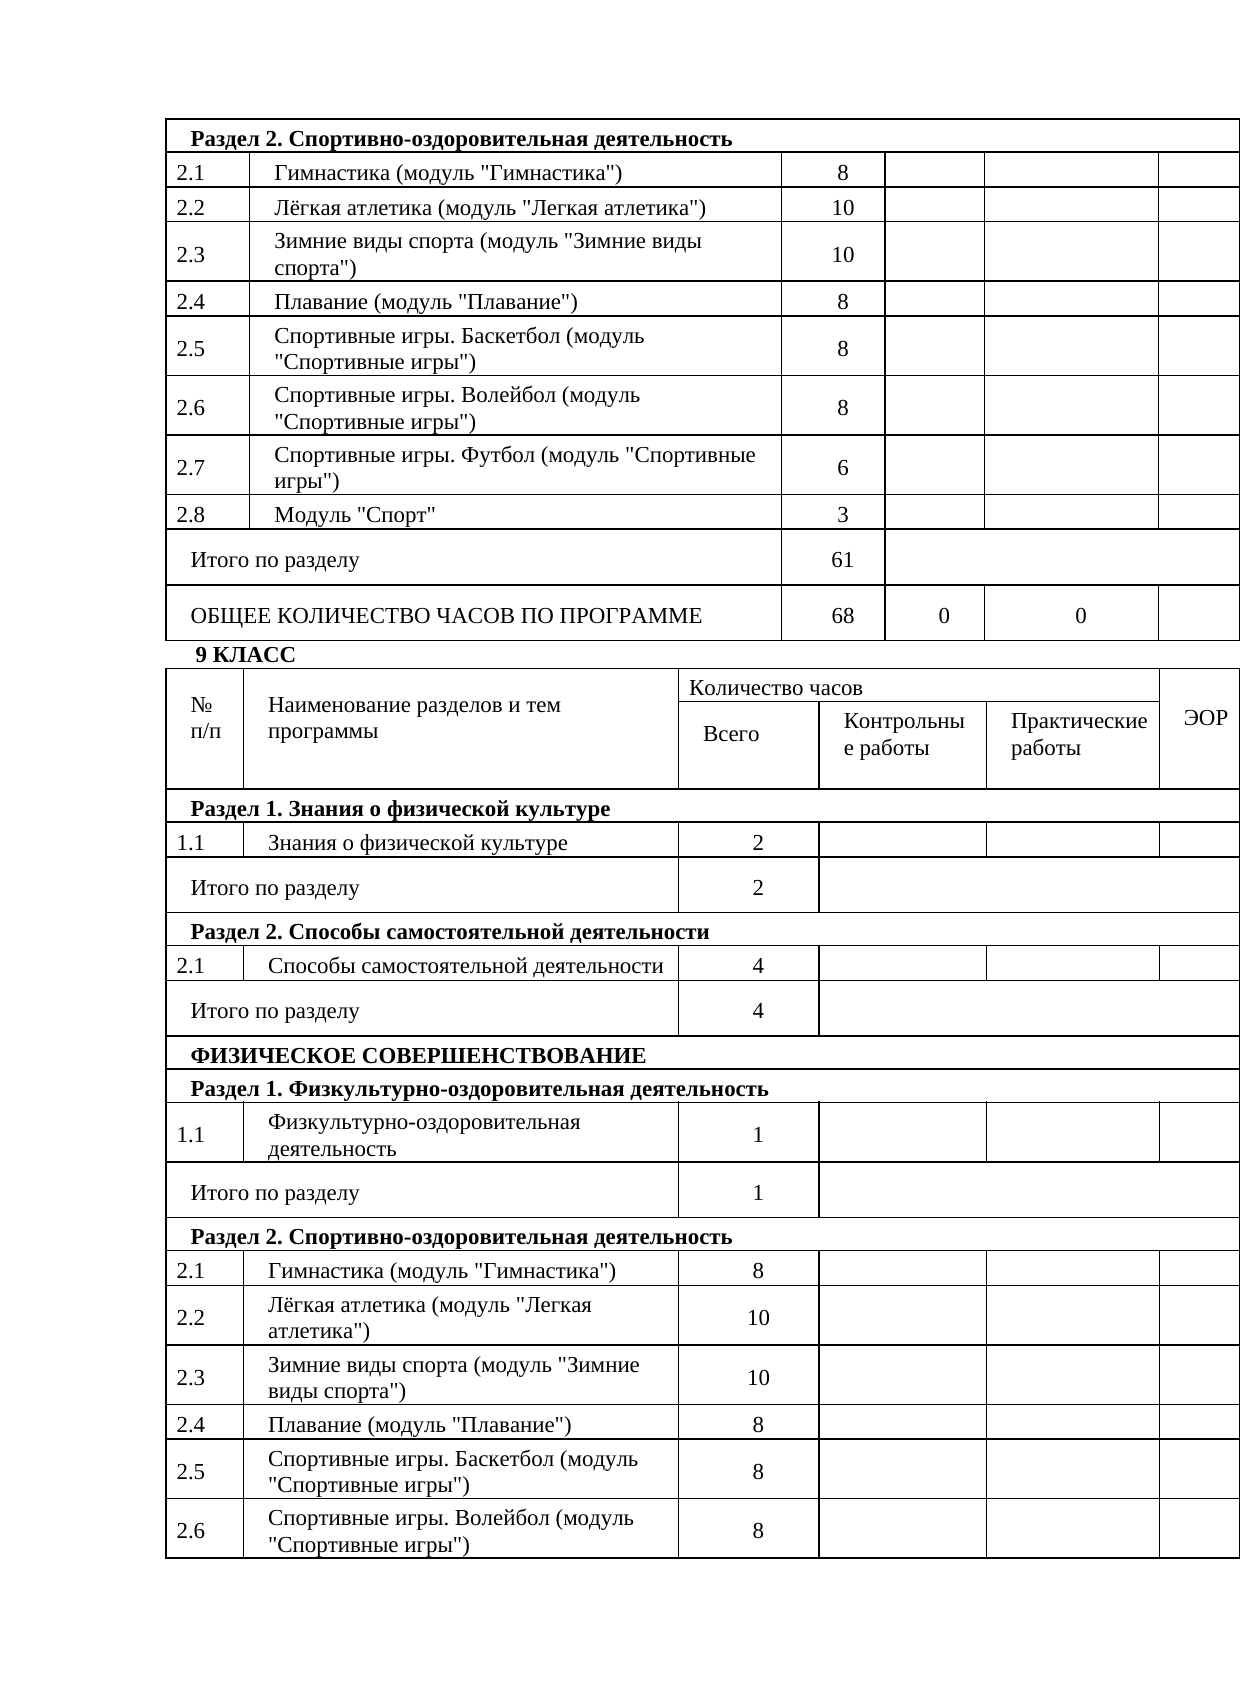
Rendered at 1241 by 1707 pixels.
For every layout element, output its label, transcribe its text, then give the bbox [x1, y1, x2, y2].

table_cell [987, 1251, 1159, 1284]
table_cell Модуль "Спорт" [250, 495, 781, 528]
table_cell Итого по разделу [167, 530, 781, 584]
table_cell [1160, 1405, 1239, 1438]
table_cell 2.8 [167, 495, 249, 528]
table_cell 10 [782, 188, 884, 221]
table_cell [886, 282, 984, 315]
table_cell 4 [679, 946, 818, 979]
table_cell 10 [679, 1286, 818, 1344]
table_cell Спортивные игры. Футбол (модуль "Спортивные игры") [250, 436, 781, 493]
table_cell Спортивные игры. Баскетбол (модуль "Спортивные игры") [250, 317, 781, 374]
table_cell [987, 1286, 1159, 1344]
table_cell [987, 823, 1159, 856]
table_cell 0 [985, 586, 1158, 639]
table_cell 8 [679, 1405, 818, 1438]
table_cell 2.4 [167, 1405, 243, 1438]
table_cell 2.2 [167, 188, 249, 221]
table_cell [1160, 1251, 1239, 1284]
table_cell [886, 495, 984, 528]
text 9 КЛАСС [190, 641, 1152, 667]
table_cell 2.1 [167, 153, 249, 186]
table_cell [987, 1103, 1159, 1161]
table_cell [985, 376, 1158, 434]
table_cell 2.7 [167, 436, 249, 493]
table_cell [820, 823, 986, 856]
table_cell [820, 981, 1239, 1035]
table_cell 2 [679, 823, 818, 856]
table_cell [886, 188, 984, 221]
table_cell [820, 1499, 986, 1557]
table_cell [1160, 823, 1239, 856]
table_cell [1160, 1499, 1239, 1557]
table_cell [987, 1499, 1159, 1557]
table_cell 2 [679, 858, 818, 912]
table_cell 2.6 [167, 376, 249, 434]
table_cell 2.6 [167, 1499, 243, 1557]
table_cell Плавание (модуль "Плавание") [250, 282, 781, 315]
table_cell Лёгкая атлетика (модуль "Легкая атлетика") [250, 188, 781, 221]
table_cell Физкультурно-оздоровительная деятельность [244, 1103, 678, 1161]
table_cell [985, 153, 1158, 186]
table_cell [1159, 376, 1239, 434]
table_cell [1159, 317, 1239, 374]
table_cell [1160, 1103, 1239, 1161]
table_cell [1159, 495, 1239, 528]
table_cell [820, 1440, 986, 1498]
table_cell Раздел 1. Знания о физической культуре [167, 790, 1239, 821]
table_cell [1160, 1346, 1239, 1403]
table_cell 68 [782, 586, 884, 639]
table_cell 8 [782, 282, 884, 315]
table_cell Итого по разделу [167, 858, 678, 912]
table_cell ОБЩЕЕ КОЛИЧЕСТВО ЧАСОВ ПО ПРОГРАММЕ [167, 586, 781, 639]
table_cell [985, 317, 1158, 374]
table_cell Спортивные игры. Волейбол (модуль "Спортивные игры") [250, 376, 781, 434]
table_cell [1159, 222, 1239, 280]
table_cell Гимнастика (модуль "Гимнастика") [244, 1251, 678, 1284]
table_cell 0 [886, 586, 984, 639]
table_header ЭОР [1160, 669, 1239, 788]
table_cell ФИЗИЧЕСКОЕ СОВЕРШЕНСТВОВАНИЕ [167, 1037, 1239, 1068]
table_cell 8 [782, 317, 884, 374]
table_cell 8 [782, 153, 884, 186]
table_cell [1159, 188, 1239, 221]
table_cell Итого по разделу [167, 1163, 678, 1217]
table_cell [820, 858, 1239, 912]
table_cell 8 [679, 1251, 818, 1284]
table_cell [1159, 282, 1239, 315]
table_cell 3 [782, 495, 884, 528]
table_cell 2.1 [167, 946, 243, 979]
table_cell [985, 282, 1158, 315]
table_cell 10 [679, 1346, 818, 1403]
table_cell 2.5 [167, 1440, 243, 1498]
table_cell Спортивные игры. Волейбол (модуль "Спортивные игры") [244, 1499, 678, 1557]
table_header Количество часов [679, 669, 1159, 701]
table_cell Контрольные работы [820, 702, 986, 788]
table_cell [1160, 946, 1239, 979]
table_cell 2.5 [167, 317, 249, 374]
table_cell 1.1 [167, 823, 243, 856]
table_cell Всего [679, 702, 818, 788]
table_cell [1159, 436, 1239, 493]
table_cell Раздел 2. Спортивно-оздоровительная деятельность [167, 1218, 1239, 1250]
table_cell 61 [782, 530, 884, 584]
table_cell [987, 1346, 1159, 1403]
table_cell [985, 188, 1158, 221]
table_cell [820, 1346, 986, 1403]
table_cell 8 [782, 376, 884, 434]
table_cell [886, 222, 984, 280]
table_cell 2.1 [167, 1251, 243, 1284]
table_cell [820, 1286, 986, 1344]
table_cell [886, 317, 984, 374]
table_cell Лёгкая атлетика (модуль "Легкая атлетика") [244, 1286, 678, 1344]
table_cell 8 [679, 1499, 818, 1557]
table_cell [987, 1440, 1159, 1498]
table_cell Зимние виды спорта (модуль "Зимние виды спорта") [244, 1346, 678, 1403]
table_cell Гимнастика (модуль "Гимнастика") [250, 153, 781, 186]
table_cell 2.2 [167, 1286, 243, 1344]
table_cell [987, 1405, 1159, 1438]
table_cell [886, 530, 1239, 584]
table_cell [820, 1103, 986, 1161]
table_cell 8 [679, 1440, 818, 1498]
table_cell Зимние виды спорта (модуль "Зимние виды спорта") [250, 222, 781, 280]
table_cell [987, 946, 1159, 979]
table_cell [886, 153, 984, 186]
table_cell 2.4 [167, 282, 249, 315]
table_cell Итого по разделу [167, 981, 678, 1035]
table_cell Плавание (модуль "Плавание") [244, 1405, 678, 1438]
table_cell Раздел 2. Спортивно-оздоровительная деятельность [167, 120, 1239, 151]
table_cell Раздел 1. Физкультурно-оздоровительная деятельность [167, 1070, 1239, 1101]
table_cell [1160, 1286, 1239, 1344]
table_cell [820, 1405, 986, 1438]
table_cell [985, 222, 1158, 280]
table_cell 4 [679, 981, 818, 1035]
table_cell 10 [782, 222, 884, 280]
table_cell [985, 495, 1158, 528]
table_cell [820, 946, 986, 979]
table_cell 1.1 [167, 1103, 243, 1161]
table_cell 1 [679, 1103, 818, 1161]
table_cell 6 [782, 436, 884, 493]
table_cell 2.3 [167, 1346, 243, 1403]
table_header Наименование разделов и тем программы [244, 669, 678, 788]
table_cell Спортивные игры. Баскетбол (модуль "Спортивные игры") [244, 1440, 678, 1498]
table_cell [1159, 586, 1239, 639]
table_cell [820, 1163, 1239, 1217]
table_cell Знания о физической культуре [244, 823, 678, 856]
table_cell 1 [679, 1163, 818, 1217]
table_cell 2.3 [167, 222, 249, 280]
table_header № п/п [167, 669, 243, 788]
table_cell [886, 436, 984, 493]
table_cell Практические работы [987, 702, 1159, 788]
table_cell [886, 376, 984, 434]
table_cell Способы самостоятельной деятельности [244, 946, 678, 979]
table_cell [985, 436, 1158, 493]
table_cell Раздел 2. Способы самостоятельной деятельности [167, 913, 1239, 945]
table_cell [1160, 1440, 1239, 1498]
table_cell [1159, 153, 1239, 186]
table_cell [820, 1251, 986, 1284]
